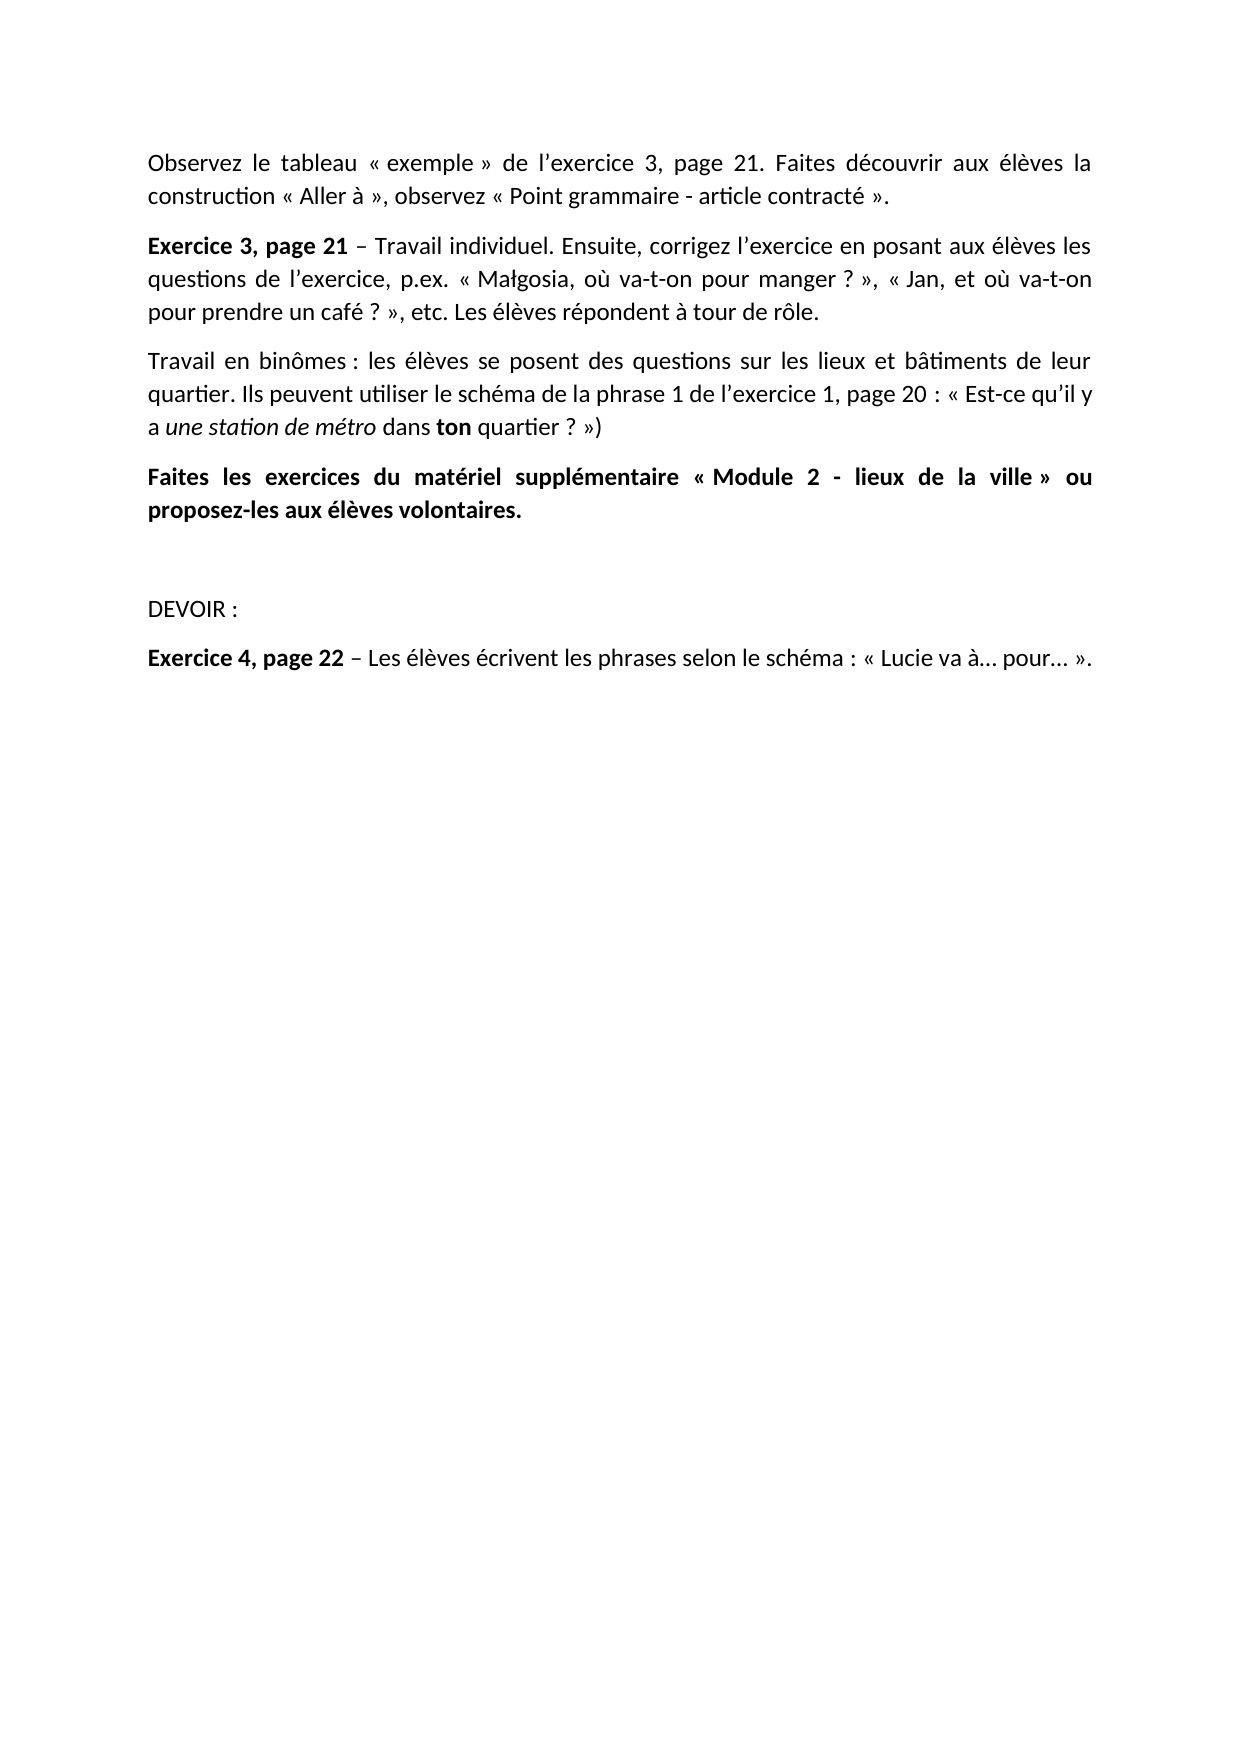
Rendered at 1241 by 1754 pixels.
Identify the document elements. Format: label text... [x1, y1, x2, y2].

text Travail en binômes : les élèves se posent des questions sur les lieux et bâtiments de leur quartier. Ils peuvent utiliser le schéma de la phrase 1 de l’exercice 1, page 20 : « Est-ce qu’il y a une station de métro dans ton quartier ? ») [148, 346, 1093, 442]
text Observez le tableau « exemple » de l’exercice 3, page 21. Faites découvrir aux élèves la construction « Aller à », observez « Point grammaire - article contracté ». [148, 148, 1093, 211]
text Faites les exercices du matériel supplémentaire « Module 2 - lieux de la ville » ou proposez-les aux élèves volontaires. [148, 461, 1093, 524]
text DEVOIR : [148, 593, 1093, 623]
text Exercice 4, page 22 – Les élèves écrivent les phrases selon le schéma : « Lucie va à… pour… ». [148, 643, 1093, 673]
text Exercice 3, page 21 – Travail individuel. Ensuite, corrigez l’exercice en posant aux élèves les questions de l’exercice, p.ex. « Małgosia, où va-t-on pour manger ? », « Jan, et où va-t-on pour prendre un café ? », etc. Les élèves répondent à tour de rôle. [148, 230, 1093, 326]
